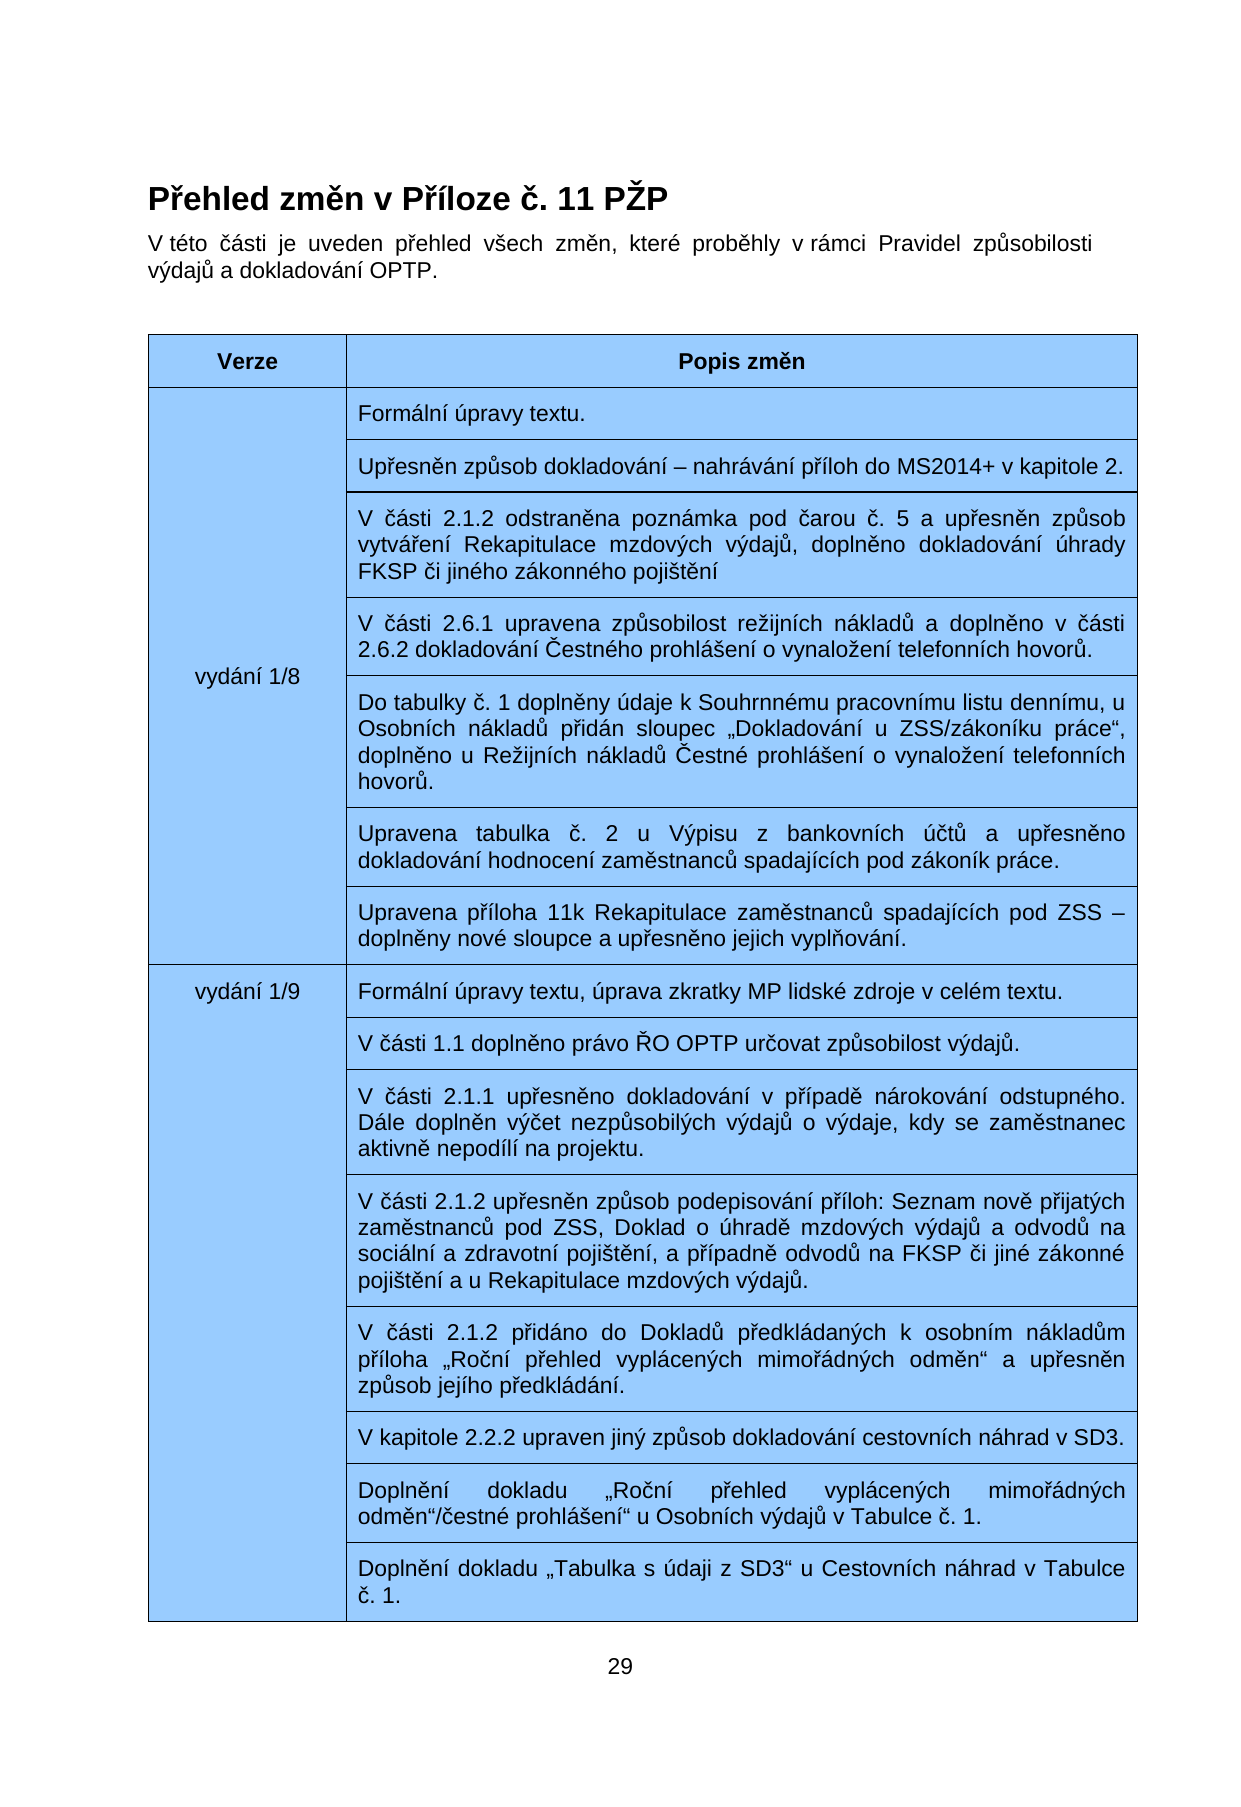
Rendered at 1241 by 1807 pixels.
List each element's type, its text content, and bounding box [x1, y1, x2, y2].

table_cell vydání 1/8 [149, 388, 346, 964]
table_cell V části 2.1.2 přidáno do Dokladů předkládaných k osobním nákladům příloha „Roční přehled vyplácených mimořádných odměn“ a upřesněn způsob jejího předkládání. [347, 1307, 1137, 1411]
table_cell vydání 1/9 [149, 965, 346, 1621]
table_header Popis změn [347, 335, 1137, 387]
table_cell V části 2.6.1 upravena způsobilost režijních nákladů a doplněno v části 2.6.2 dokladování Čestného prohlášení o vynaložení telefonních hovorů. [347, 598, 1137, 675]
text V této části je uveden přehled všech změn, které proběhly v rámci Pravidel způsobilosti výdajů a dokladování OPTP. [148, 230, 1092, 283]
table_cell V části 1.1 doplněno právo ŘO OPTP určovat způsobilost výdajů. [347, 1018, 1137, 1069]
table_cell V části 2.1.2 upřesněn způsob podepisování příloh: Seznam nově přijatých zaměstnanců pod ZSS, Doklad o úhradě mzdových výdajů a odvodů na sociální a zdravotní pojištění, a případně odvodů na FKSP či jiné zákonné pojištění a u Rekapitulace mzdových výdajů. [347, 1175, 1137, 1306]
table_cell Upravena příloha 11k Rekapitulace zaměstnanců spadajících pod ZSS – doplněny nové sloupce a upřesněno jejich vyplňování. [347, 887, 1137, 964]
table_cell Doplnění dokladu „Roční přehled vyplácených mimořádných odměn“/čestné prohlášení“ u Osobních výdajů v Tabulce č. 1. [347, 1464, 1137, 1542]
table_cell Upřesněn způsob dokladování – nahrávání příloh do MS2014+ v kapitole 2. [347, 440, 1137, 491]
table_cell V části 2.1.1 upřesněno dokladování v případě nárokování odstupného. Dále doplněn výčet nezpůsobilých výdajů o výdaje, kdy se zaměstnanec aktivně nepodílí na projektu. [347, 1070, 1137, 1174]
table_cell Formální úpravy textu, úprava zkratky MP lidské zdroje v celém textu. [347, 965, 1137, 1017]
table_cell V části 2.1.2 odstraněna poznámka pod čarou č. 5 a upřesněn způsob vytváření Rekapitulace mzdových výdajů, doplněno dokladování úhrady FKSP či jiného zákonného pojištění [347, 493, 1137, 597]
table_header Verze [149, 335, 346, 387]
table_cell V kapitole 2.2.2 upraven jiný způsob dokladování cestovních náhrad v SD3. [347, 1412, 1137, 1463]
subtitle Přehled změn v Příloze č. 11 PŽP [148, 179, 1092, 218]
table_cell Upravena tabulka č. 2 u Výpisu z bankovních účtů a upřesněno dokladování hodnocení zaměstnanců spadajících pod zákoník práce. [347, 808, 1137, 886]
table_cell Do tabulky č. 1 doplněny údaje k Souhrnnému pracovnímu listu dennímu, u Osobních nákladů přidán sloupec „Dokladování u ZSS/zákoníku práce“, doplněno u Režijních nákladů Čestné prohlášení o vynaložení telefonních hovorů. [347, 676, 1137, 807]
table_cell Doplnění dokladu „Tabulka s údaji z SD3“ u Cestovních náhrad v Tabulce č. 1. [347, 1543, 1137, 1621]
table_cell Formální úpravy textu. [347, 388, 1137, 439]
